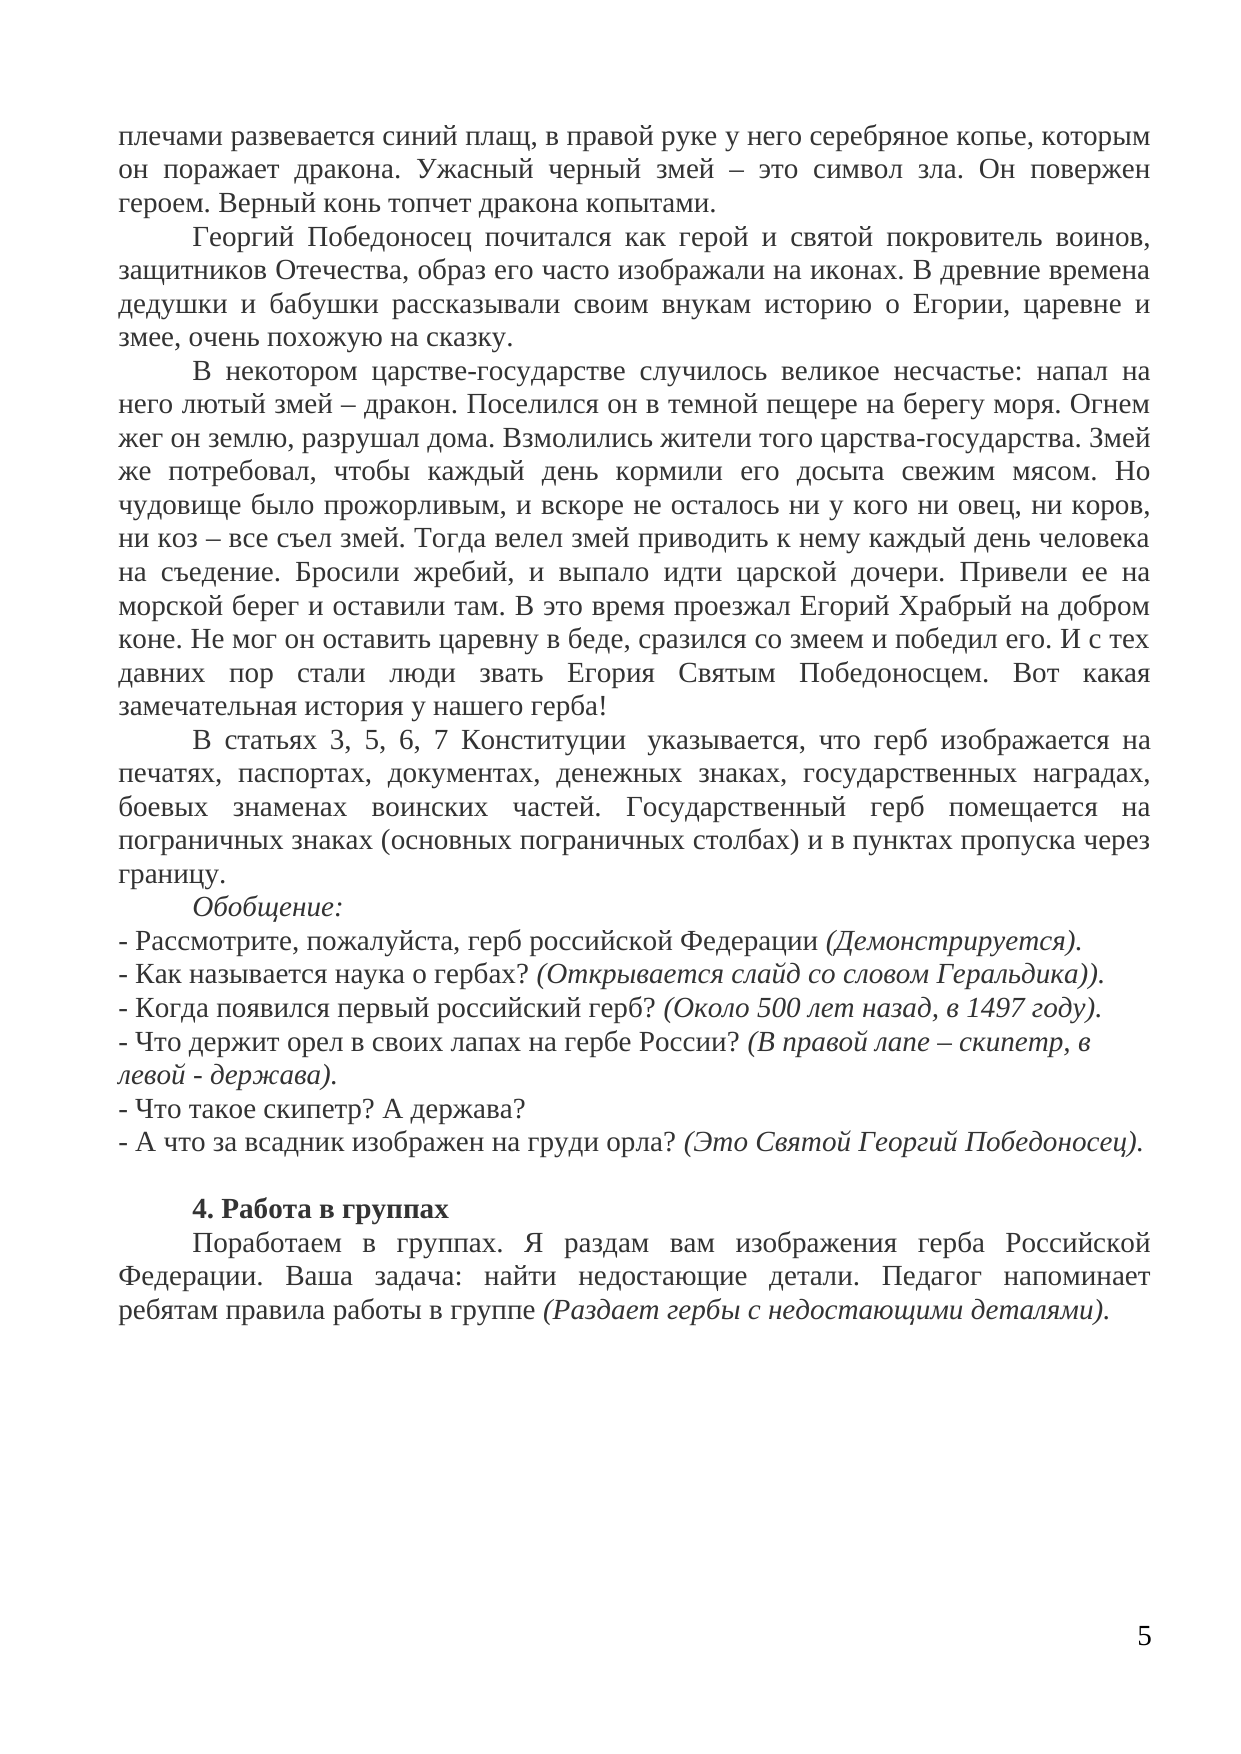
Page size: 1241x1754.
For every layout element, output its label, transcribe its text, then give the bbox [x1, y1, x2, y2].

text 4. Работа в группах [118, 1191, 1152, 1225]
text Георгий Победоносец почитался как герой и святой покровитель воинов, защитников Отечества, образ его часто изображали на иконах. В древние времена дедушки и бабушки рассказывали своим внукам историю о Егории, царевне и змее, очень похожую на сказку. [118, 219, 1152, 353]
text В статьях 3, 5, 6, 7 Конституции указывается, что герб изображается на печатях, паспортах, документах, денежных знаках, государственных наградах, боевых знаменах воинских частей. Государственный герб помещается на пограничных знаках (основных пограничных столбах) и в пунктах пропуска через границу. [118, 722, 1152, 889]
text - Рассмотрите, пожалуйста, герб российской Федерации (Демонстрируется). - Как называется наука о гербах? (Открывается слайд со словом Геральдика)). - Когда появился первый российский герб? (Около 500 лет назад, в 1497 году). - Что держит орел в своих лапах на гербе России? (В правой лапе – скипетр, в левой - держава). - Что такое скипетр? А держава? - А что за всадник изображен на груди орла? (Это Святой Георгий Победоносец). [118, 923, 1152, 1158]
text Поработаем в группах. Я раздам вам изображения герба Российской Федерации. Ваша задача: найти недостающие детали. Педагог напоминает ребятам правила работы в группе (Раздает гербы с недостающими деталями). [118, 1225, 1152, 1326]
text В некотором царстве-государстве случилось великое несчастье: напал на него лютый змей – дракон. Поселился он в темной пещере на берегу моря. Огнем жег он землю, разрушал дома. Взмолились жители того царства-государства. Змей же потребовал, чтобы каждый день кормили его досыта свежим мясом. Но чудовище было прожорливым, и вскоре не осталось ни у кого ни овец, ни коров, ни коз – все съел змей. Тогда велел змей приводить к нему каждый день человека на съедение. Бросили жребий, и выпало идти царской дочери. Привели ее на морской берег и оставили там. В это время проезжал Егорий Храбрый на добром коне. Не мог он оставить царевну в беде, сразился со змеем и победил его. И с тех давних пор стали люди звать Егория Святым Победоносцем. Вот какая замечательная история у нашего герба! [118, 353, 1152, 722]
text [118, 118, 1152, 219]
text Обобщение: [118, 889, 1152, 923]
